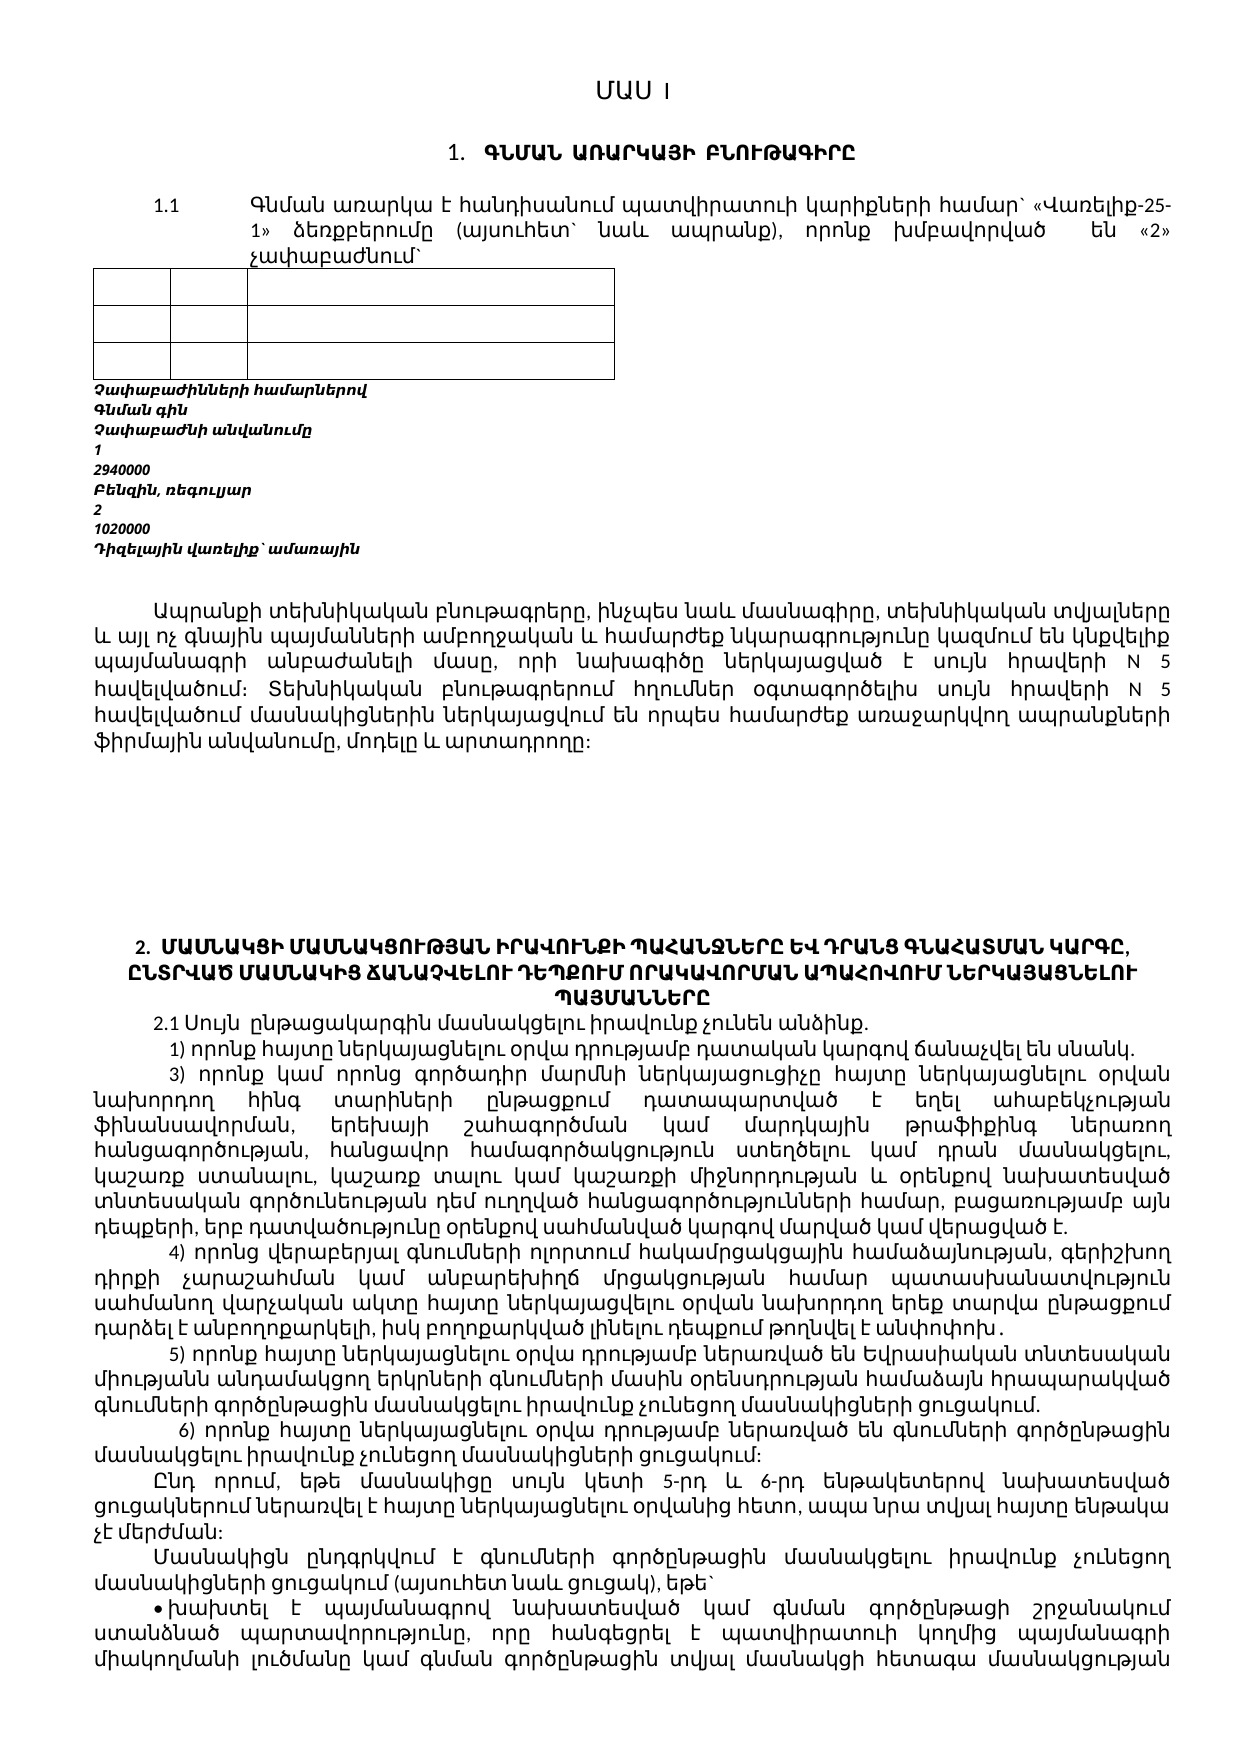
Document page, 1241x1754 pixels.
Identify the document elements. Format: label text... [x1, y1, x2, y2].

text Մասնակիցն ընդգրկվում է գնումների գործընթացին մասնակցելու իրավունք չունեցող մասնակիցների ցուցակում (այսուհետ նաև ցուցակ), եթե` [94, 1544, 1171, 1595]
text 6) որոնք հայտը ներկայացնելու օրվա դրությամբ ներառված են գնումների գործընթացին մասնակցելու իրավունք չունեցող մասնակիցների ցուցակում: [94, 1417, 1171, 1468]
text 2.1 Սույն ընթացակարգին մասնակցելու իրավունք չունեն անձինք. [94, 1011, 1171, 1036]
text Ապրանքի տեխնիկական բնութագրերը, ինչպես նաև մասնագիրը, տեխնիկական տվյալները և այլ ոչ գնային պայմանների ամբողջական և համարժեք նկարագրությունը կազմում են կնքվելիք պայմանագրի անբաժանելի մասը, որի նախագիծը ներկայացված է սույն հրավերի N 5 հավելվածում։ Տեխնիկական բնութագրերում հղումներ օգտագործելիս սույն հրավերի N 5 հավելվածում մասնակիցներին ներկայացվում են որպես համարժեք առաջարկվող ապրանքների ֆիրմային անվանումը, մոդելը և արտադրողը: [94, 598, 1171, 753]
text ՄԱՍ I [94, 75, 1171, 106]
text 3) որոնք կամ որոնց գործադիր մարմնի ներկայացուցիչը հայտը ներկայացնելու օրվան նախորդող հինգ տարիների ընթացքում դատապարտված է եղել ահաբեկչության ֆինանսավորման, երեխայի շահագործման կամ մարդկային թրաֆիքինգ ներառող հանցագործության, հանցավոր համագործակցություն ստեղծելու կամ դրան մասնակցելու, կաշառք ստանալու, կաշառք տալու կամ կաշառքի միջնորդության և օրենքով նախատեսված տնտեսական գործունեության դեմ ուղղված հանցագործությունների համար, բացառությամբ այն դեպքերի, երբ դատվածությունը օրենքով սահմանված կարգով մարված կամ վերացված է. [94, 1061, 1171, 1239]
list ԳՆՄԱՆ ԱՌԱՐԿԱՅԻ ԲՆՈՒԹԱԳԻՐԸ [131, 136, 1171, 167]
subtitle Գնման առարկա է հանդիսանում պատվիրատուի կարիքների համար` «Վառելիք-25-1» ձեռքբերումը (այսուհետ` նաև ապրանք), որոնք խմբավորված են «2» չափաբաժնում` [153, 192, 1171, 268]
text 4) որոնց վերաբերյալ գնումների ոլորտում հակամրցակցային համաձայնության, գերիշխող դիրքի չարաշահման կամ անբարեխիղճ մրցակցության համար պատասխանատվություն սահմանող վարչական ակտը հայտը ներկայացվելու օրվան նախորդող երեք տարվա ընթացքում դարձել է անբողոքարկելի, իսկ բողոքարկված լինելու դեպքում թողնվել է անփոփոխ․ [94, 1239, 1171, 1341]
text 2. ՄԱՍՆԱԿՑԻ ՄԱՍՆԱԿՑՈՒԹՅԱՆ ԻՐԱՎՈՒՆՔԻ ՊԱՀԱՆՋՆԵՐԸ ԵՎ ԴՐԱՆՑ ԳՆԱՀԱՏՄԱՆ ԿԱՐԳԸ, ԸՆՏՐՎԱԾ ՄԱՍՆԱԿԻՑ ՃԱՆԱՉՎԵԼՈՒ ԴԵՊՔՈՒՄ ՈՐԱԿԱՎՈՐՄԱՆ ԱՊԱՀՈՎՈՒՄ ՆԵՐԿԱՅԱՑՆԵԼՈՒ ՊԱՅՄԱՆՆԵՐԸ [94, 934, 1171, 1011]
text Ընդ որում, եթե մասնակիցը սույն կետի 5-րդ և 6-րդ ենթակետերով նախատեսված ցուցակներում ներառվել է հայտը ներկայացնելու օրվանից հետո, ապա նրա տվյալ հայտը ենթակա չէ մերժման: [94, 1468, 1171, 1544]
text 1) որոնք հայտը ներկայացնելու օրվա դրությամբ դատական կարգով ճանաչվել են սնանկ. [94, 1036, 1171, 1061]
text 5) որոնք հայտը ներկայացնելու օրվա դրությամբ ներառված են Եվրասիական տնտեսական միությանն անդամակցող երկրների գնումների մասին օրենսդրության համաձայն հրապարակված գնումների գործընթացին մասնակցելու իրավունք չունեցող մասնակիցների ցուցակում. [94, 1341, 1171, 1417]
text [94, 1595, 1171, 1671]
